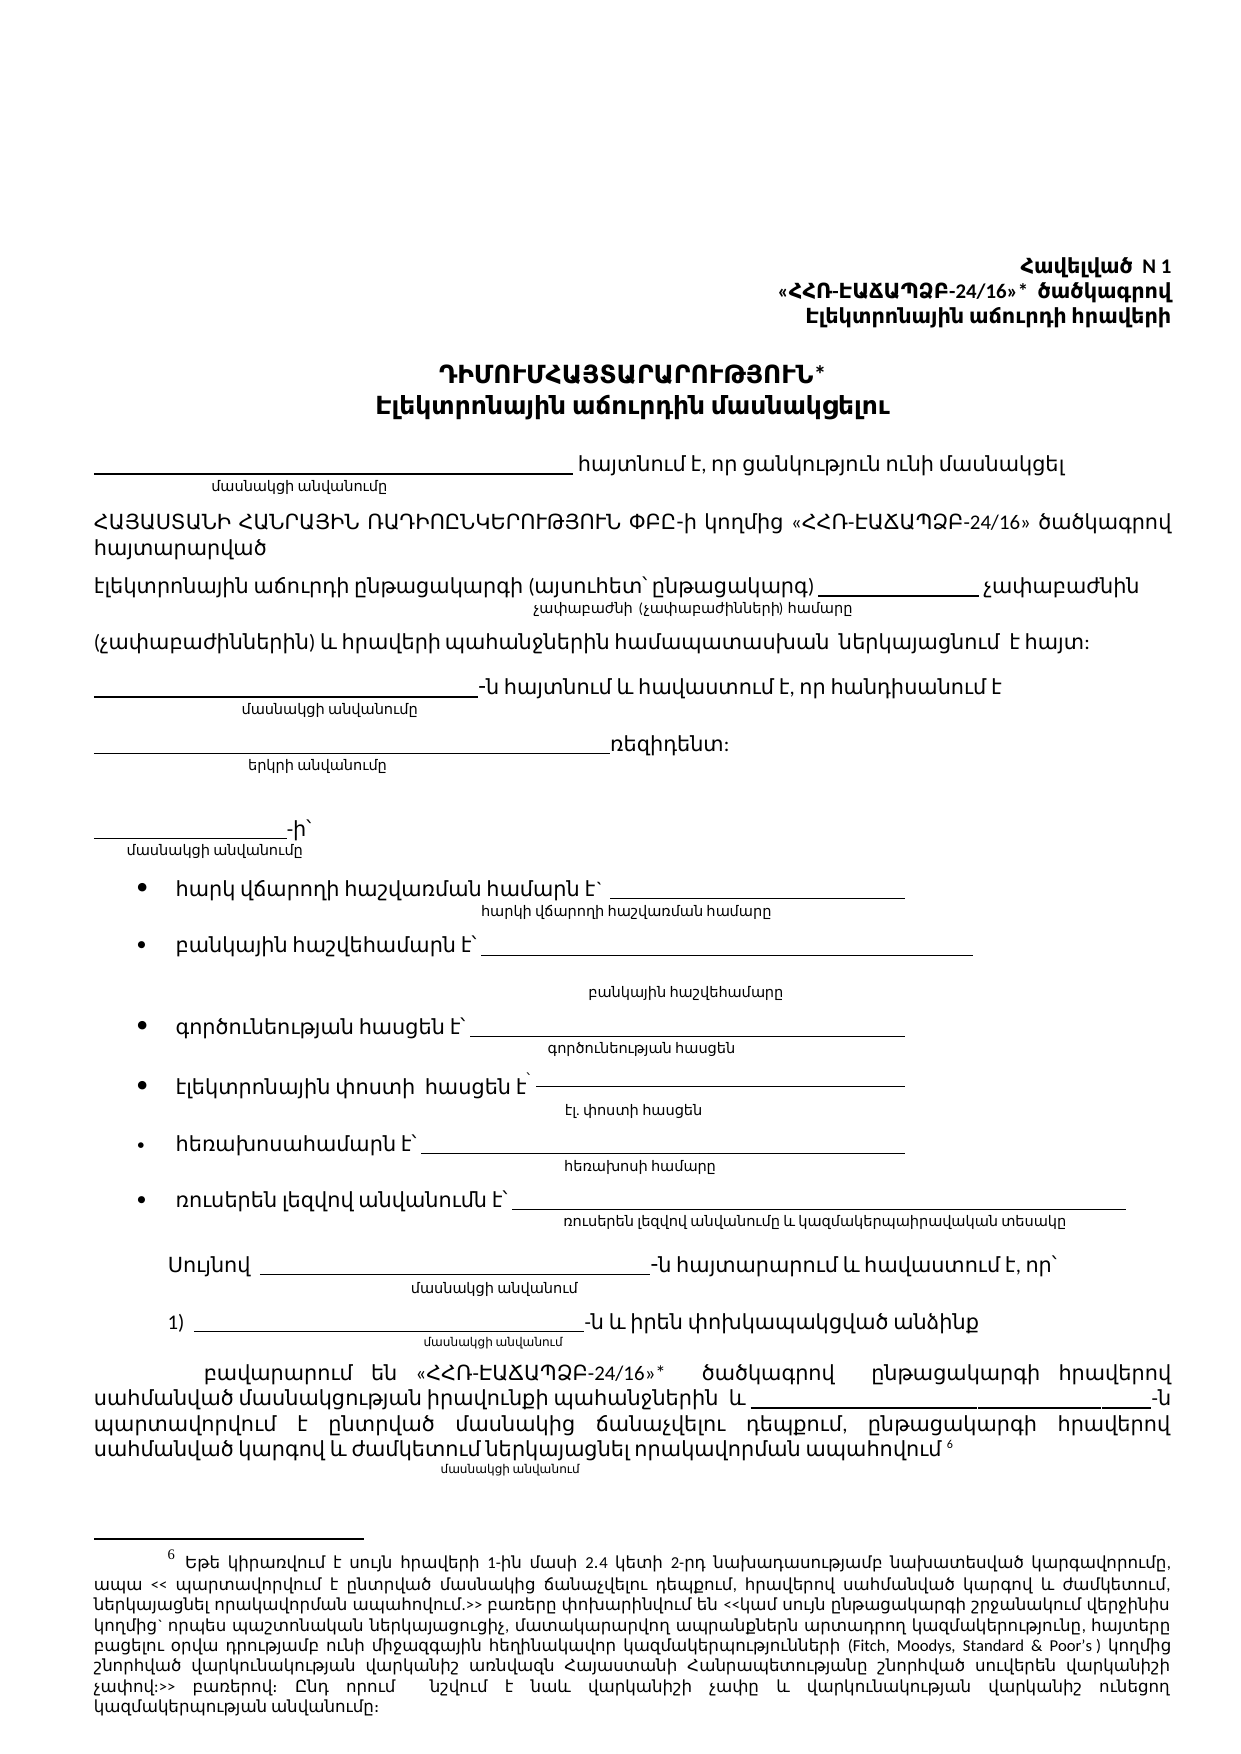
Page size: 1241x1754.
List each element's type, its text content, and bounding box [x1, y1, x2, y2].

text Հավելված N 1 [94, 253, 1171, 278]
text չափաբաժնի (չափաբաժինների) համարը [94, 599, 1171, 629]
text էլեկտրոնային աճուրդի ընթացակարգի (այսուհետ՝ ընթացակարգ) չափաբաժնին [94, 573, 1171, 599]
list գործունեության հասցեն է՝ [138, 1014, 1171, 1040]
text մասնակցի անվանում [94, 1462, 1171, 1487]
text մասնակցի անվանումը [94, 841, 1171, 872]
text գործունեության հասցեն [94, 1040, 1171, 1070]
text 1) -ն և իրեն փոխկապակցված անձինք [94, 1309, 1171, 1335]
subtitle Էլեկտրոնային աճուրդին մասնակցելու [94, 390, 1171, 421]
text մասնակցի անվանումը [94, 477, 1171, 507]
text բանկային հաշվեհամարը [94, 983, 1171, 1014]
text Սույնով -ն հայտարարում և հավաստում է, որ՝ [94, 1248, 1171, 1279]
list հեռախոսահամարն է՝ [138, 1131, 1171, 1157]
text հայտնում է, որ ցանկություն ունի մասնակցել [94, 451, 1171, 477]
list էլեկտրոնային փոստի հասցեն է՝ [138, 1070, 1171, 1101]
text բավարարում են «ՀՀՌ-ԷԱՃԱՊՁԲ-24/16»* ծածկագրով ընթացակարգի հրավերով սահմանված մասնակցության իրավունքի պահանջներին և -ն պարտավորվում է ընտրված մասնակից ճանաչվելու դեպքում, ընթացակարգի հրավերով սահմանված կարգով և ժամկետում ներկայացնել որակավորման ապահովում [94, 1360, 1171, 1462]
text Էլեկտրոնային աճուրդի հրավերի [94, 304, 1171, 329]
text (չափաբաժիններին) և հրավերի պահանջներին համապատասխան ներկայացնում է հայտ: [94, 629, 1171, 655]
list հարկ վճարողի հաշվառման համարն է` [138, 872, 1171, 902]
text էլ. փոստի հասցեն [94, 1101, 1171, 1131]
text ՀԱՅԱՍՏԱՆԻ ՀԱՆՐԱՅԻՆ ՌԱԴԻՈԸՆԿԵՐՈՒԹՅՈՒՆ ՓԲԸ-ի կողմից «ՀՀՌ-ԷԱՃԱՊՁԲ-24/16» ծածկագրով հայտարարված [94, 507, 1171, 561]
text մասնակցի անվանում [94, 1279, 1171, 1309]
text մասնակցի անվանումը [94, 701, 1171, 731]
text հեռախոսի համարը [462, 1157, 1171, 1187]
text ռեզիդենտ: [94, 731, 1171, 756]
text ռուսերեն լեզվով անվանումը և կազմակերպաիրավական տեսակը [94, 1213, 1171, 1243]
text -ի՝ [94, 816, 1171, 841]
text մասնակցի անվանում [94, 1335, 1171, 1360]
text -ն հայտնում և հավաստում է, որ հանդիսանում է [94, 670, 1171, 701]
list բանկային հաշվեհամարն է՝ [138, 933, 1171, 983]
text հարկի վճարողի հաշվառման համարը [94, 902, 1171, 933]
text «ՀՀՌ-ԷԱՃԱՊՁԲ-24/16»* ծածկագրով [94, 278, 1171, 304]
text երկրի անվանումը [94, 756, 1171, 787]
text ԴԻՄՈՒՄՀԱՅՏԱՐԱՐՈՒԹՅՈՒՆ* [94, 360, 1171, 390]
list ռուսերեն լեզվով անվանումն է՝ [138, 1187, 1171, 1213]
